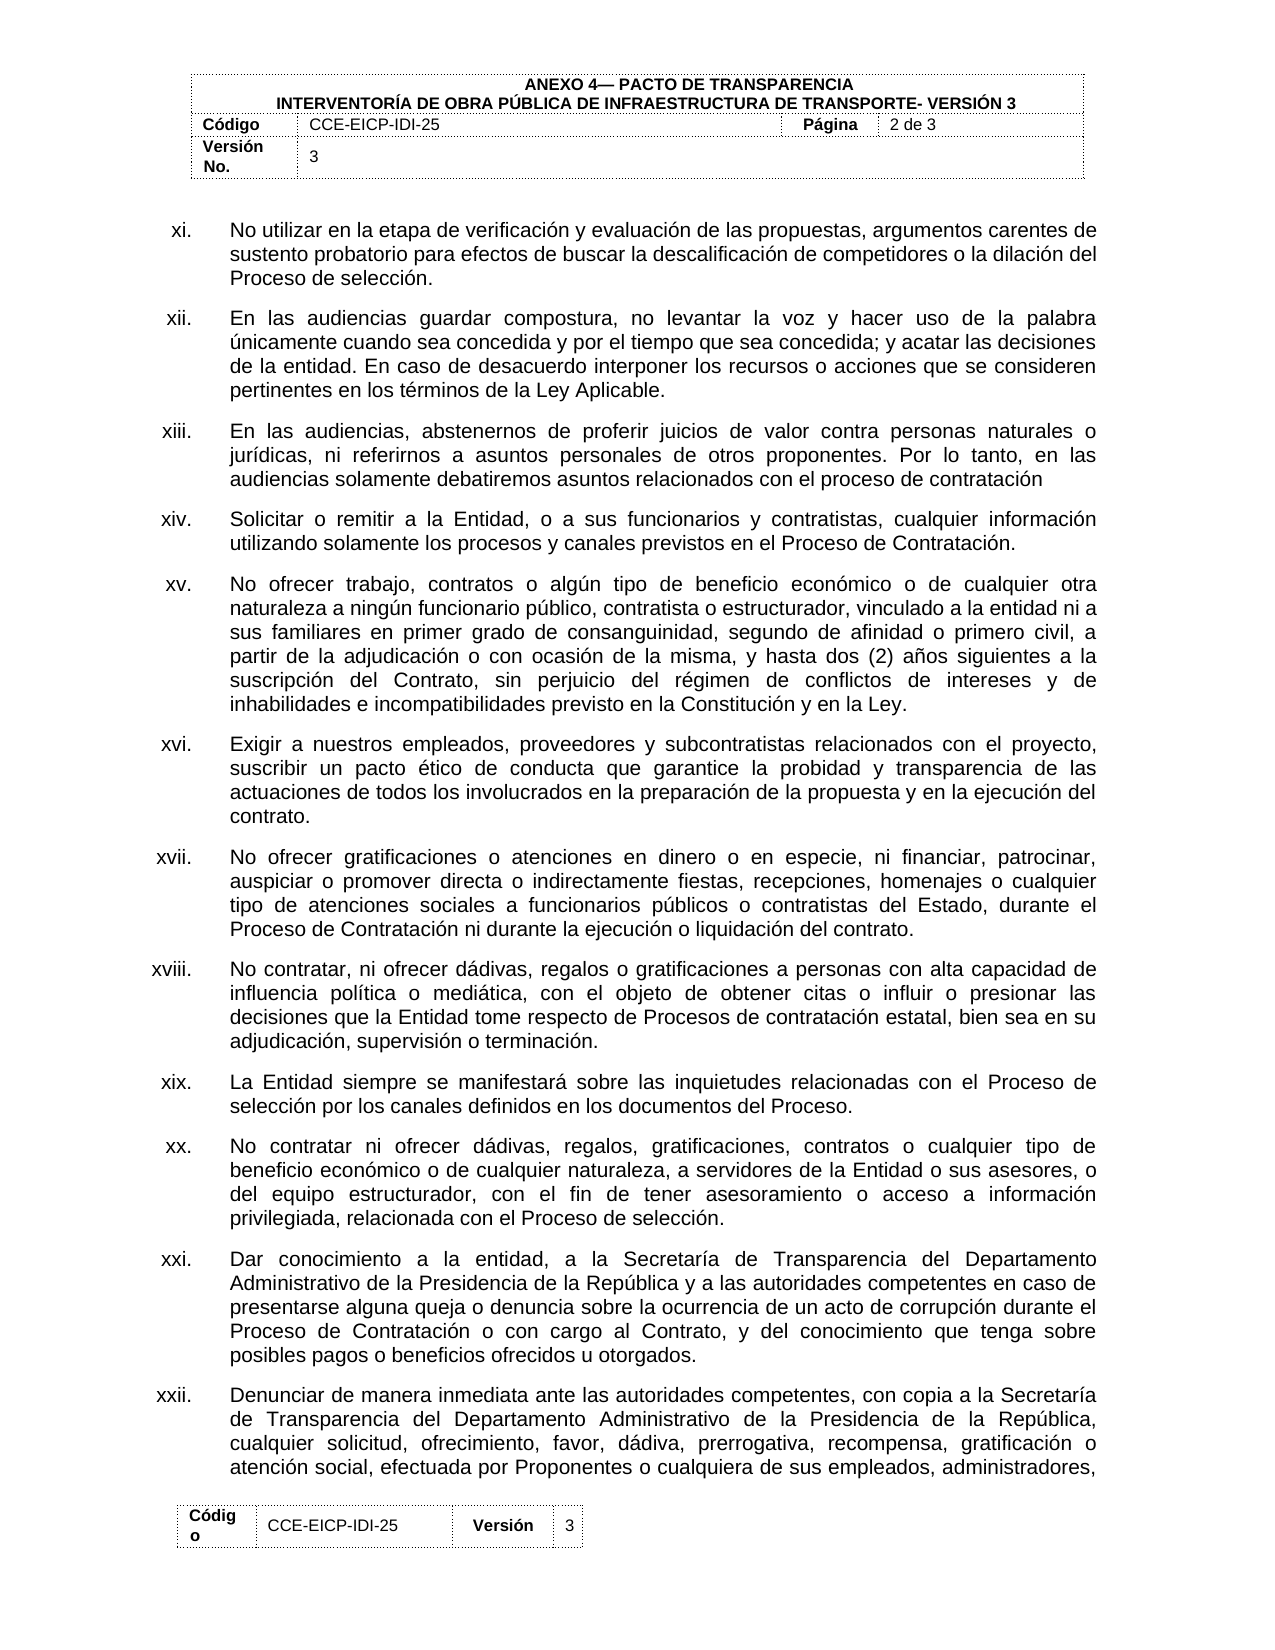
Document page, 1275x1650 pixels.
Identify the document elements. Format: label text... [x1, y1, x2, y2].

list En las audiencias guardar compostura, no levantar la voz y hacer uso de la palabra únicamente cuando sea concedida y por el tiempo que sea concedida; y acatar las decisiones de la entidad. En caso de desacuerdo interponer los recursos o acciones que se consideren pertinentes en los términos de la Ley Aplicable. [192, 306, 1098, 402]
list La Entidad siempre se manifestará sobre las inquietudes relacionadas con el Proceso de selección por los canales definidos en los documentos del Proceso. [192, 1069, 1098, 1117]
list No ofrecer trabajo, contratos o algún tipo de beneficio económico o de cualquier otra naturaleza a ningún funcionario público, contratista o estructurador, vinculado a la entidad ni a sus familiares en primer grado de consanguinidad, segundo de afinidad o primero civil, a partir de la adjudicación o con ocasión de la misma, y hasta dos (2) años siguientes a la suscripción del Contrato, sin perjuicio del régimen de conflictos de intereses y de inhabilidades e incompatibilidades previsto en la Constitución y en la Ley. [192, 572, 1098, 715]
list En las audiencias, abstenernos de proferir juicios de valor contra personas naturales o jurídicas, ni referirnos a asuntos personales de otros proponentes. Por lo tanto, en las audiencias solamente debatiremos asuntos relacionados con el proceso de contratación [192, 418, 1098, 490]
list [192, 1383, 1098, 1479]
list No ofrecer gratificaciones o atenciones en dinero o en especie, ni financiar, patrocinar, auspiciar o promover directa o indirectamente fiestas, recepciones, homenajes o cualquier tipo de atenciones sociales a funcionarios públicos o contratistas del Estado, durante el Proceso de Contratación ni durante la ejecución o liquidación del contrato. [192, 844, 1098, 940]
list No contratar, ni ofrecer dádivas, regalos o gratificaciones a personas con alta capacidad de influencia política o mediática, con el objeto de obtener citas o influir o presionar las decisiones que la Entidad tome respecto de Procesos de contratación estatal, bien sea en su adjudicación, supervisión o terminación. [192, 957, 1098, 1053]
list Dar conocimiento a la entidad, a la Secretaría de Transparencia del Departamento Administrativo de la Presidencia de la República y a las autoridades competentes en caso de presentarse alguna queja o denuncia sobre la ocurrencia de un acto de corrupción durante el Proceso de Contratación o con cargo al Contrato, y del conocimiento que tenga sobre posibles pagos o beneficios ofrecidos u otorgados. [192, 1247, 1098, 1366]
list No contratar ni ofrecer dádivas, regalos, gratificaciones, contratos o cualquier tipo de beneficio económico o de cualquier naturaleza, a servidores de la Entidad o sus asesores, o del equipo estructurador, con el fin de tener asesoramiento o acceso a información privilegiada, relacionada con el Proceso de selección. [192, 1134, 1098, 1230]
list Exigir a nuestros empleados, proveedores y subcontratistas relacionados con el proyecto, suscribir un pacto ético de conducta que garantice la probidad y transparencia de las actuaciones de todos los involucrados en la preparación de la propuesta y en la ejecución del contrato. [192, 732, 1098, 828]
list Solicitar o remitir a la Entidad, o a sus funcionarios y contratistas, cualquier información utilizando solamente los procesos y canales previstos en el Proceso de Contratación. [192, 507, 1098, 555]
list No utilizar en la etapa de verificación y evaluación de las propuestas, argumentos carentes de sustento probatorio para efectos de buscar la descalificación de competidores o la dilación del Proceso de selección. [192, 217, 1098, 289]
